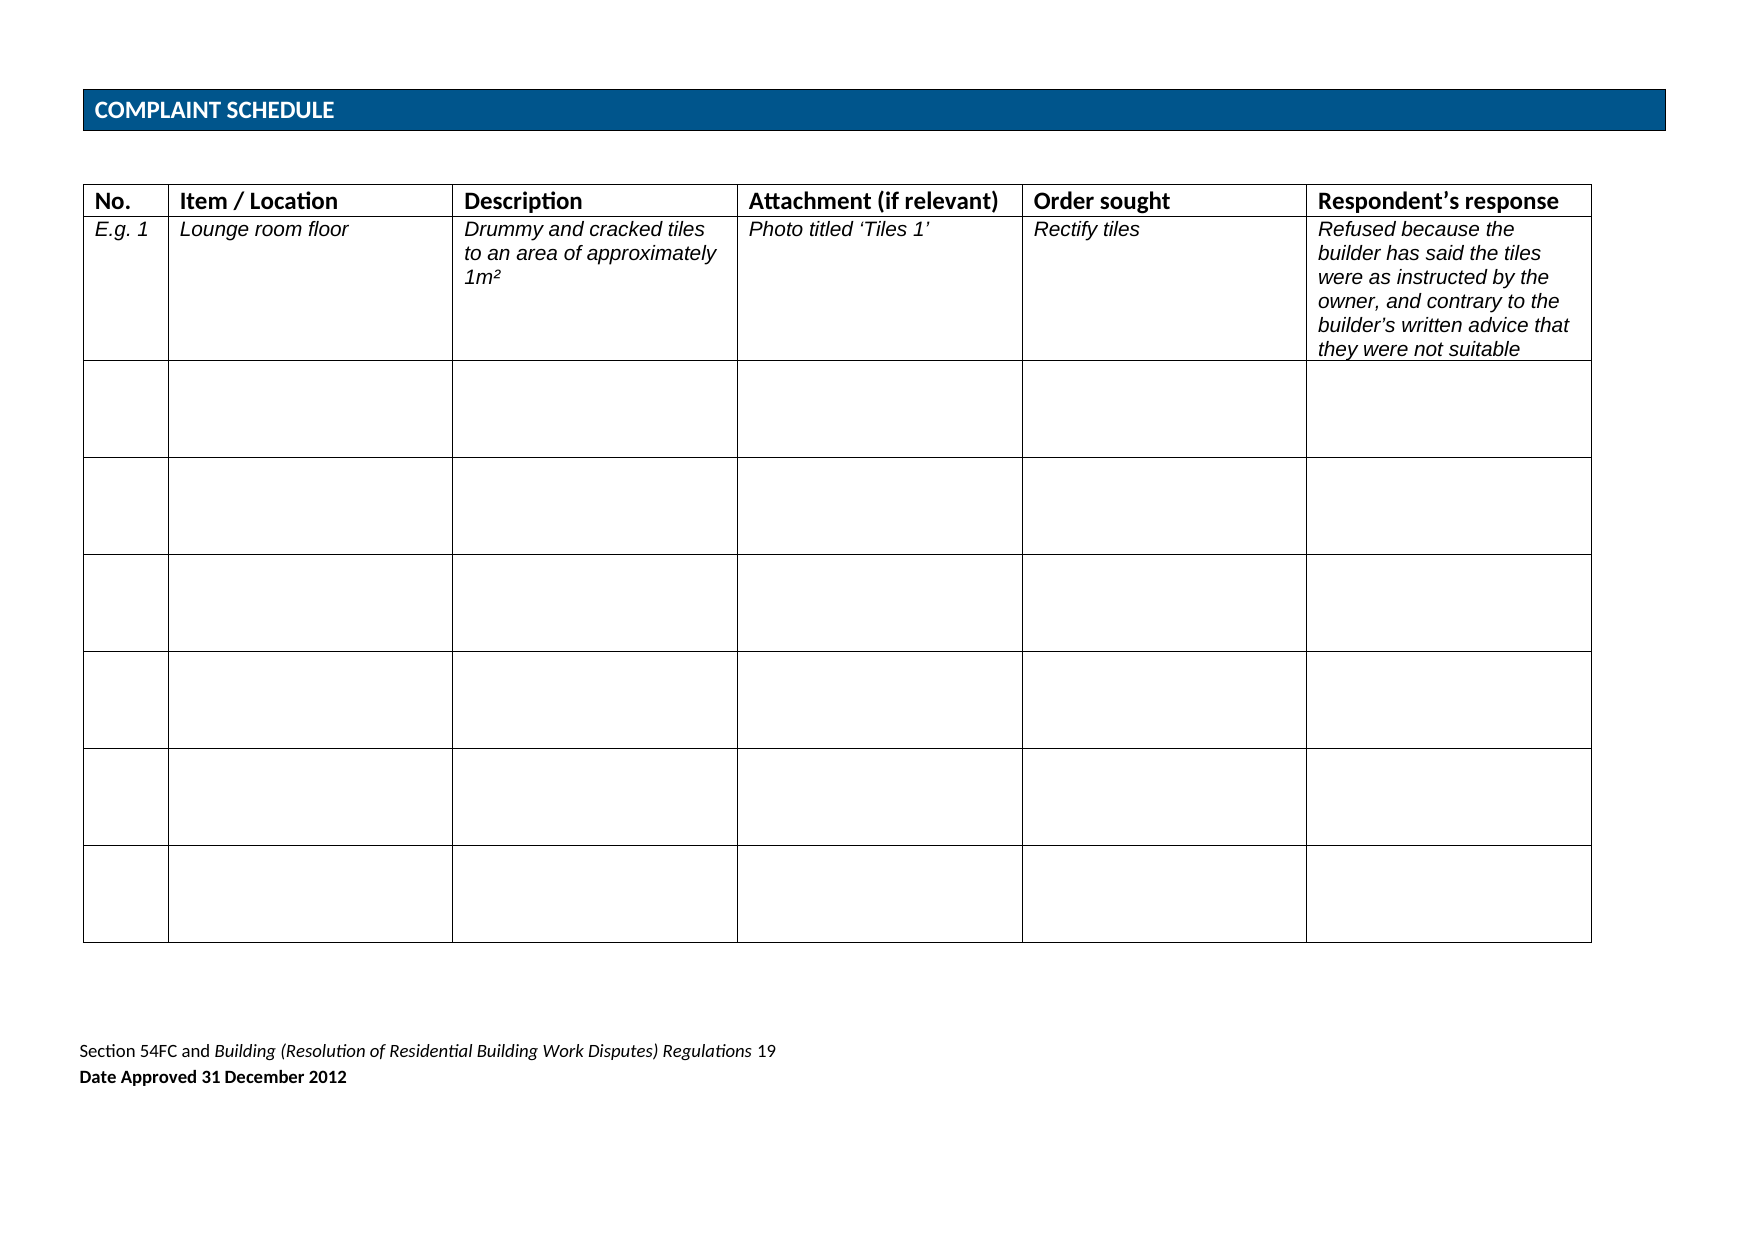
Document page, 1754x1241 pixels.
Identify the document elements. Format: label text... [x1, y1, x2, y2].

table_cell [453, 846, 737, 942]
table_cell [453, 458, 737, 554]
table_cell Photo titled ‘Tiles 1’ [738, 217, 1022, 360]
table_cell Rectify tiles [1023, 217, 1306, 360]
table_cell [738, 555, 1022, 651]
table_cell [738, 361, 1022, 457]
table_header Item / Location [169, 185, 452, 216]
table_cell [738, 846, 1022, 942]
table_cell [1023, 846, 1306, 942]
table_cell [1307, 361, 1591, 457]
table_cell [169, 555, 452, 651]
table_cell [84, 458, 168, 554]
table_cell [1307, 458, 1591, 554]
table_cell [1307, 652, 1591, 748]
table_cell [84, 555, 168, 651]
table_cell Lounge room floor [169, 217, 452, 360]
table_header No. [84, 185, 168, 216]
table_cell [453, 749, 737, 845]
table_cell [84, 749, 168, 845]
table_cell [738, 652, 1022, 748]
table_cell [1023, 458, 1306, 554]
table_cell [1023, 361, 1306, 457]
table_cell [84, 652, 168, 748]
table_cell [453, 652, 737, 748]
table_header Order sought [1023, 185, 1306, 216]
table_cell [169, 749, 452, 845]
table_cell [1023, 555, 1306, 651]
table_cell [738, 458, 1022, 554]
table_cell [84, 361, 168, 457]
table_cell [169, 458, 452, 554]
table_cell [1307, 555, 1591, 651]
table_cell Drummy and cracked tiles to an area of approximately 1m² [453, 217, 737, 360]
table_cell [1307, 846, 1591, 942]
table_cell [1307, 749, 1591, 845]
table_cell [169, 652, 452, 748]
table_header Description [453, 185, 737, 216]
table_header Attachment (if relevant) [738, 185, 1022, 216]
table_cell [169, 361, 452, 457]
table_cell [1023, 749, 1306, 845]
table_cell [84, 846, 168, 942]
table_header COMPLAINT SCHEDULE [84, 90, 1665, 130]
table_header Respondent’s response [1307, 185, 1591, 216]
table_cell Refused because the builder has said the tiles were as instructed by the owner, and contrary to the builder’s written advice that they were not suitable [1307, 217, 1591, 360]
table_cell E.g. 1 [84, 217, 168, 360]
table_cell [453, 555, 737, 651]
table_cell [453, 361, 737, 457]
table_cell [169, 846, 452, 942]
table_cell [738, 749, 1022, 845]
table_cell [1023, 652, 1306, 748]
